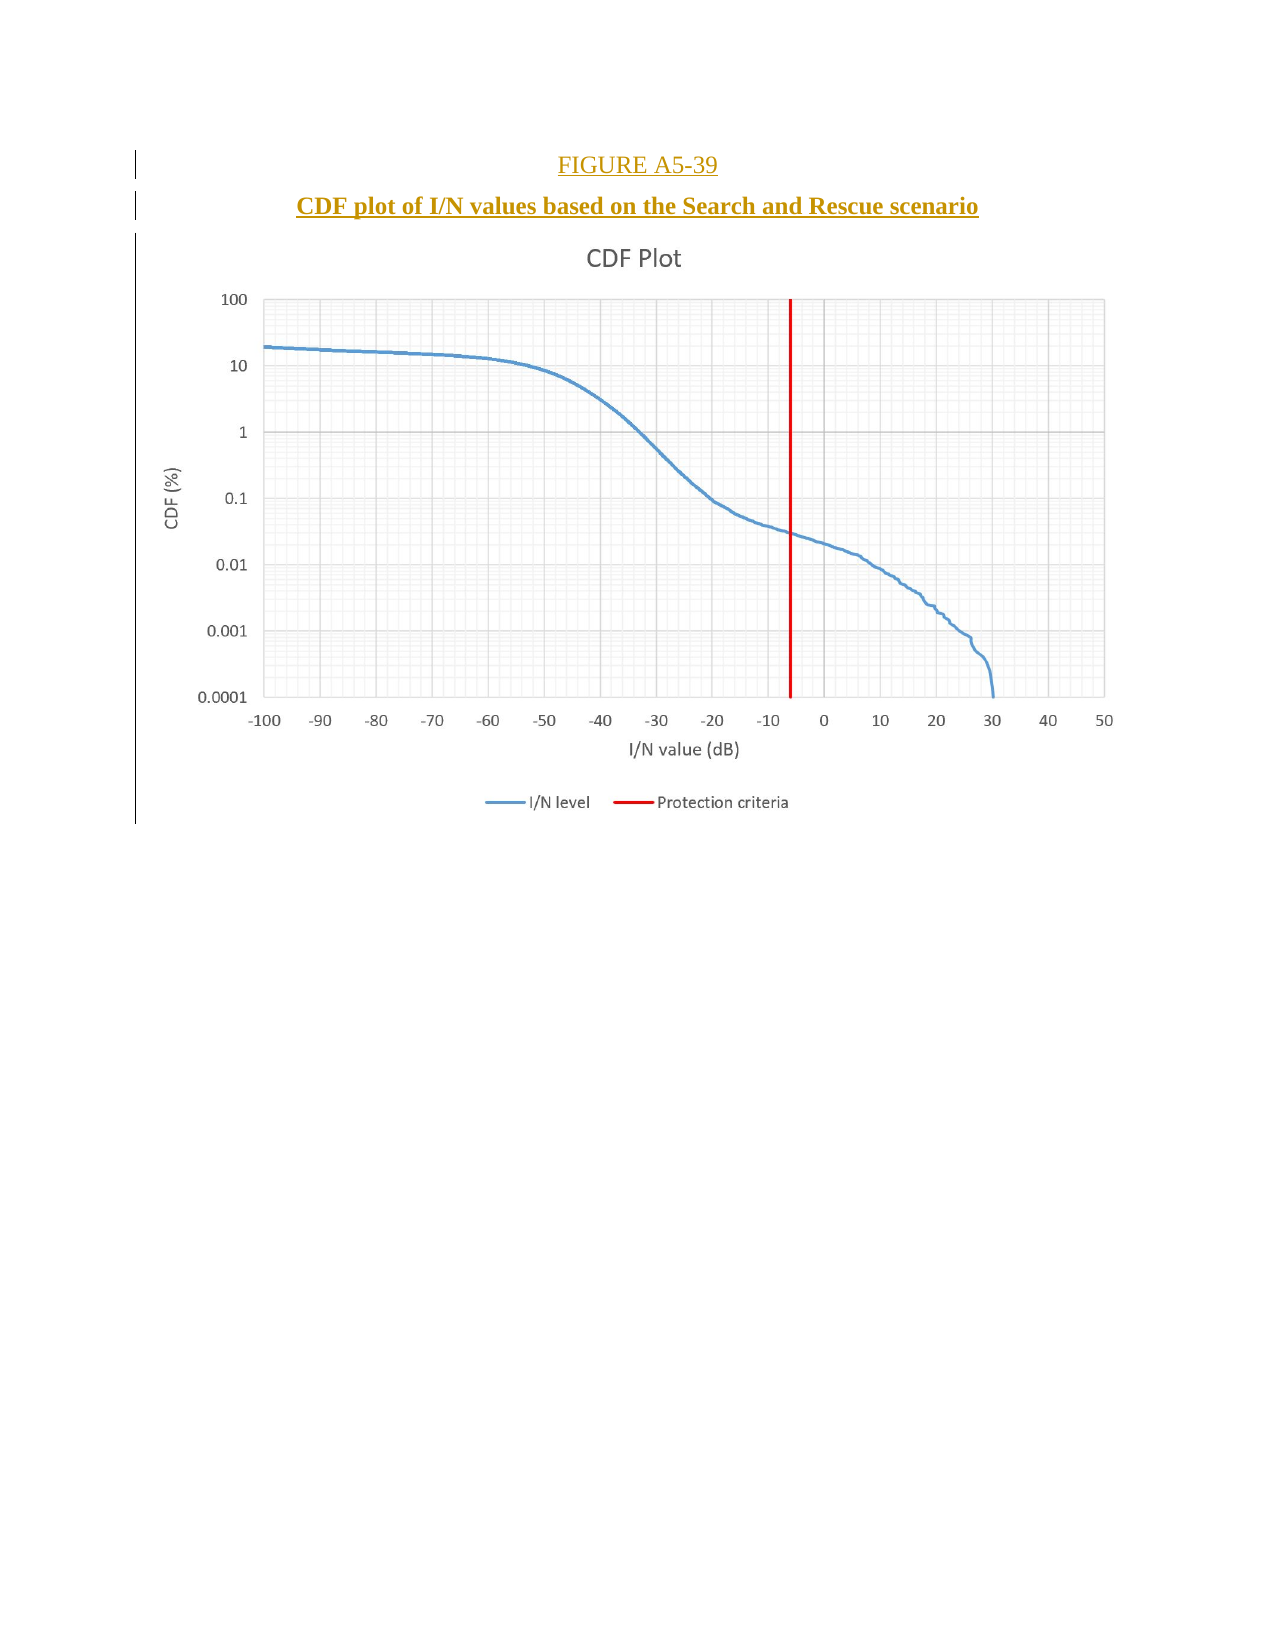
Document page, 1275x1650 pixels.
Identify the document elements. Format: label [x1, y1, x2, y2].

picture [150, 232, 1125, 825]
